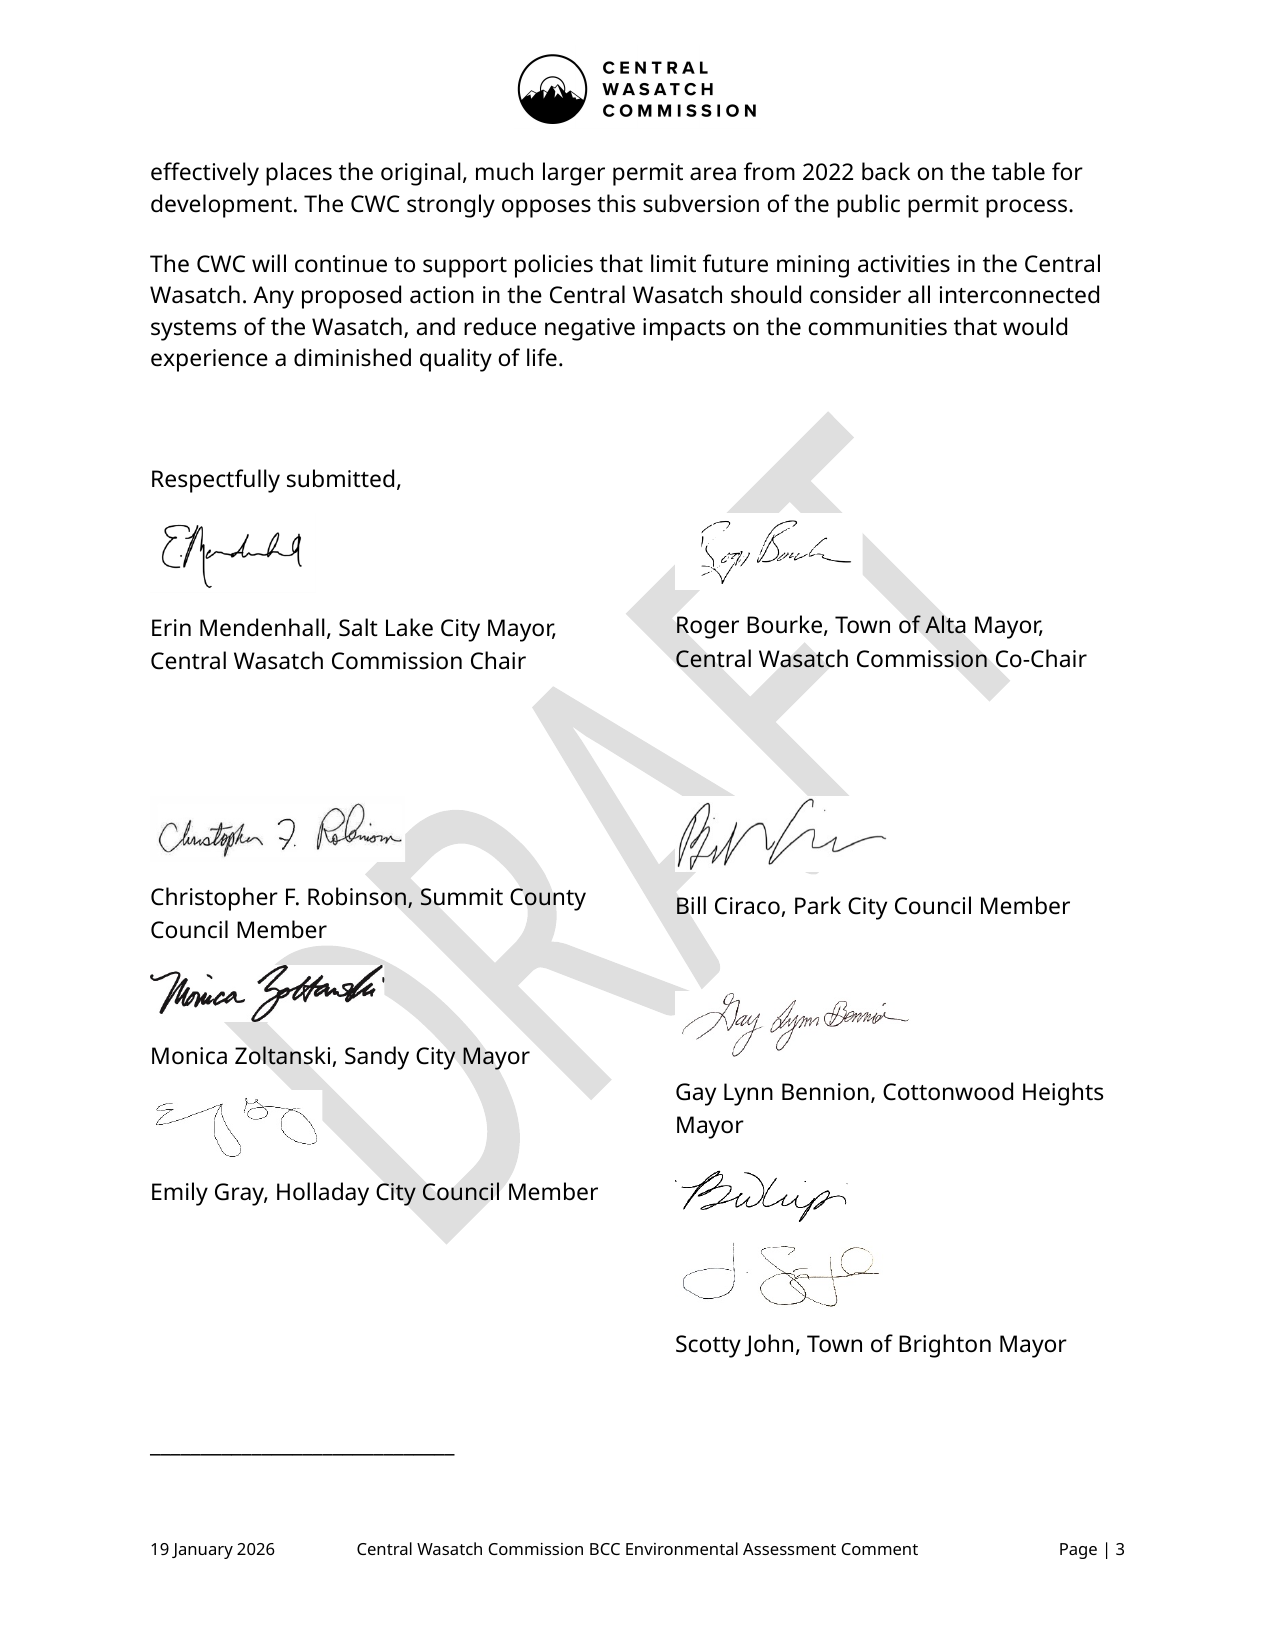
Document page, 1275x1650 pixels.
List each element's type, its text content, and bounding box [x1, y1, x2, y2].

text The CWC will continue to support policies that limit future mining activities in the Central Wasatch. Any proposed action in the Central Wasatch should consider all interconnected systems of the Wasatch, and reduce negative impacts on the communities that would experience a diminished quality of life. [150, 248, 1125, 373]
picture [150, 796, 406, 862]
text Monica Zoltanski, Sandy City Mayor [150, 1040, 600, 1072]
picture [150, 965, 385, 1022]
picture [675, 513, 863, 590]
picture [675, 1241, 885, 1309]
picture [150, 513, 316, 593]
text Respectfully submitted, [150, 463, 1125, 494]
picture [675, 991, 912, 1057]
text Bill Ciraco, Park City Council Member [675, 890, 1125, 922]
text Erin Mendenhall, Salt Lake City Mayor, Central Wasatch Commission Chair [150, 611, 600, 676]
text Gay Lynn Bennion, Cottonwood Heights Mayor [675, 1075, 1125, 1140]
picture [675, 796, 888, 872]
text Scotty John, Town of Brighton Mayor [675, 1327, 1125, 1359]
text Emily Gray, Holladay City Council Member [150, 1176, 600, 1207]
picture [150, 1090, 323, 1158]
picture [675, 1159, 848, 1223]
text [150, 156, 1125, 219]
picture [513, 45, 762, 129]
text ______________________________ [150, 1428, 1125, 1459]
text Christopher F. Robinson, Summit County Council Member [150, 881, 600, 946]
text Roger Bourke, Town of Alta Mayor, Central Wasatch Commission Co-Chair [675, 609, 1125, 674]
